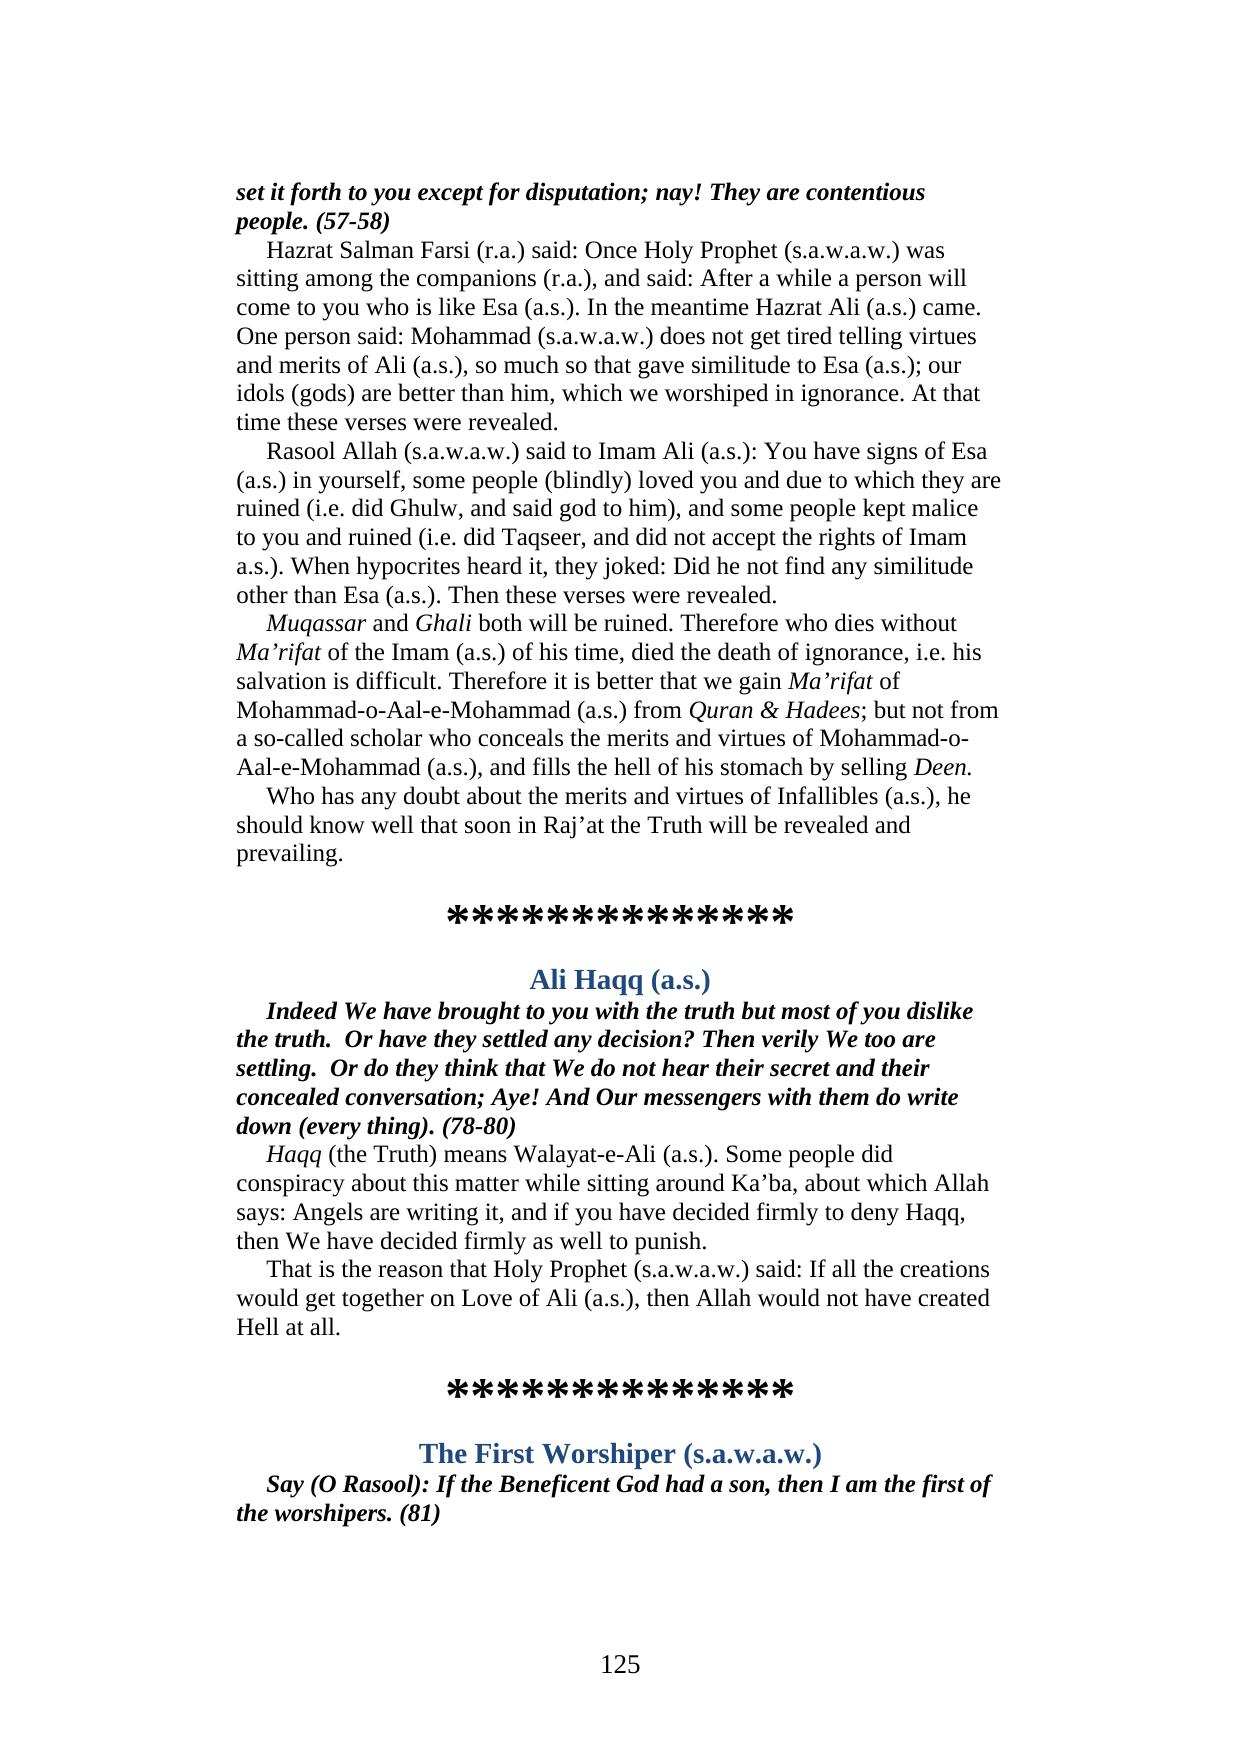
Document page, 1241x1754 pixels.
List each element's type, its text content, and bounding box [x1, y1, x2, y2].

text Rasool Allah (s.a.w.a.w.) said to Imam Ali (a.s.): You have signs of Esa (a.s.) in yourself, some people (blindly) loved you and due to which they are ruined (i.e. did Ghulw, and said god to him), and some people kept malice to you and ruined (i.e. did Taqseer, and did not accept the rights of Imam a.s.). When hypocrites heard it, they joked: Did he not find any similitude other than Esa (a.s.). Then these verses were revealed. [236, 436, 1004, 608]
text Haqq (the Truth) means Walayat-e-Ali (a.s.). Some people did conspiracy about this matter while sitting around Ka’ba, about which Allah says: Angels are writing it, and if you have decided firmly to deny Haqq, then We have decided firmly as well to punish. [236, 1139, 1004, 1254]
subtitle Ali (a.s.) [236, 962, 1004, 996]
text Who has any doubt about the merits and virtues of Infallibles (a.s.), he should know well that soon in Raj’at the Truth will be revealed and prevailing. [236, 781, 1004, 867]
text Muqassar and Ghali both will be ruined. Therefore who dies without Ma’rifat of the Imam (a.s.) of his time, died the death of ignorance, i.e. his salvation is difficult. Therefore it is better that we gain Ma’rifat of Mohammad-o-Aal-e-Mohammad (a.s.) from Quran & Hadees; but not from a so-called scholar who conceals the merits and virtues of Mohammad-o-Aal-e-Mohammad (a.s.), and fills the hell of his stomach by selling Deen. [236, 608, 1004, 781]
subtitle The First Worshiper (s.a.w.a.w.) [236, 1436, 1004, 1469]
text Say (O Rasool): If the Beneficent God had a son, then I am the first of the worshipers. (81) [236, 1469, 1004, 1527]
text ************** [236, 1366, 1004, 1423]
text Hazrat Salman Farsi (r.a.) said: Once Holy Prophet (s.a.w.a.w.) was sitting among the companions (r.a.), and said: After a while a person will come to you who is like Esa (a.s.). In the meantime Hazrat Ali (a.s.) came. One person said: Mohammad (s.a.w.a.w.) does not get tired telling virtues and merits of Ali (a.s.), so much so that gave similitude to Esa (a.s.); our idols (gods) are better than him, which we worshiped in ignorance. At that time these verses were revealed. [236, 235, 1004, 436]
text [236, 177, 1004, 235]
text Indeed We have brought to you with the truth but most of you dislike the truth. Or have they settled any decision? Then verily We too are settling. Or do they think that We do not hear their secret and their concealed conversation; Aye! And Our messengers with them do write down (every thing). (78-80) [236, 996, 1004, 1139]
text ************** [236, 892, 1004, 950]
text That is the reason that Holy Prophet (s.a.w.a.w.) said: If all the creations would get together on Love of Ali (a.s.), then Allah would not have created Hell at all. [236, 1254, 1004, 1341]
